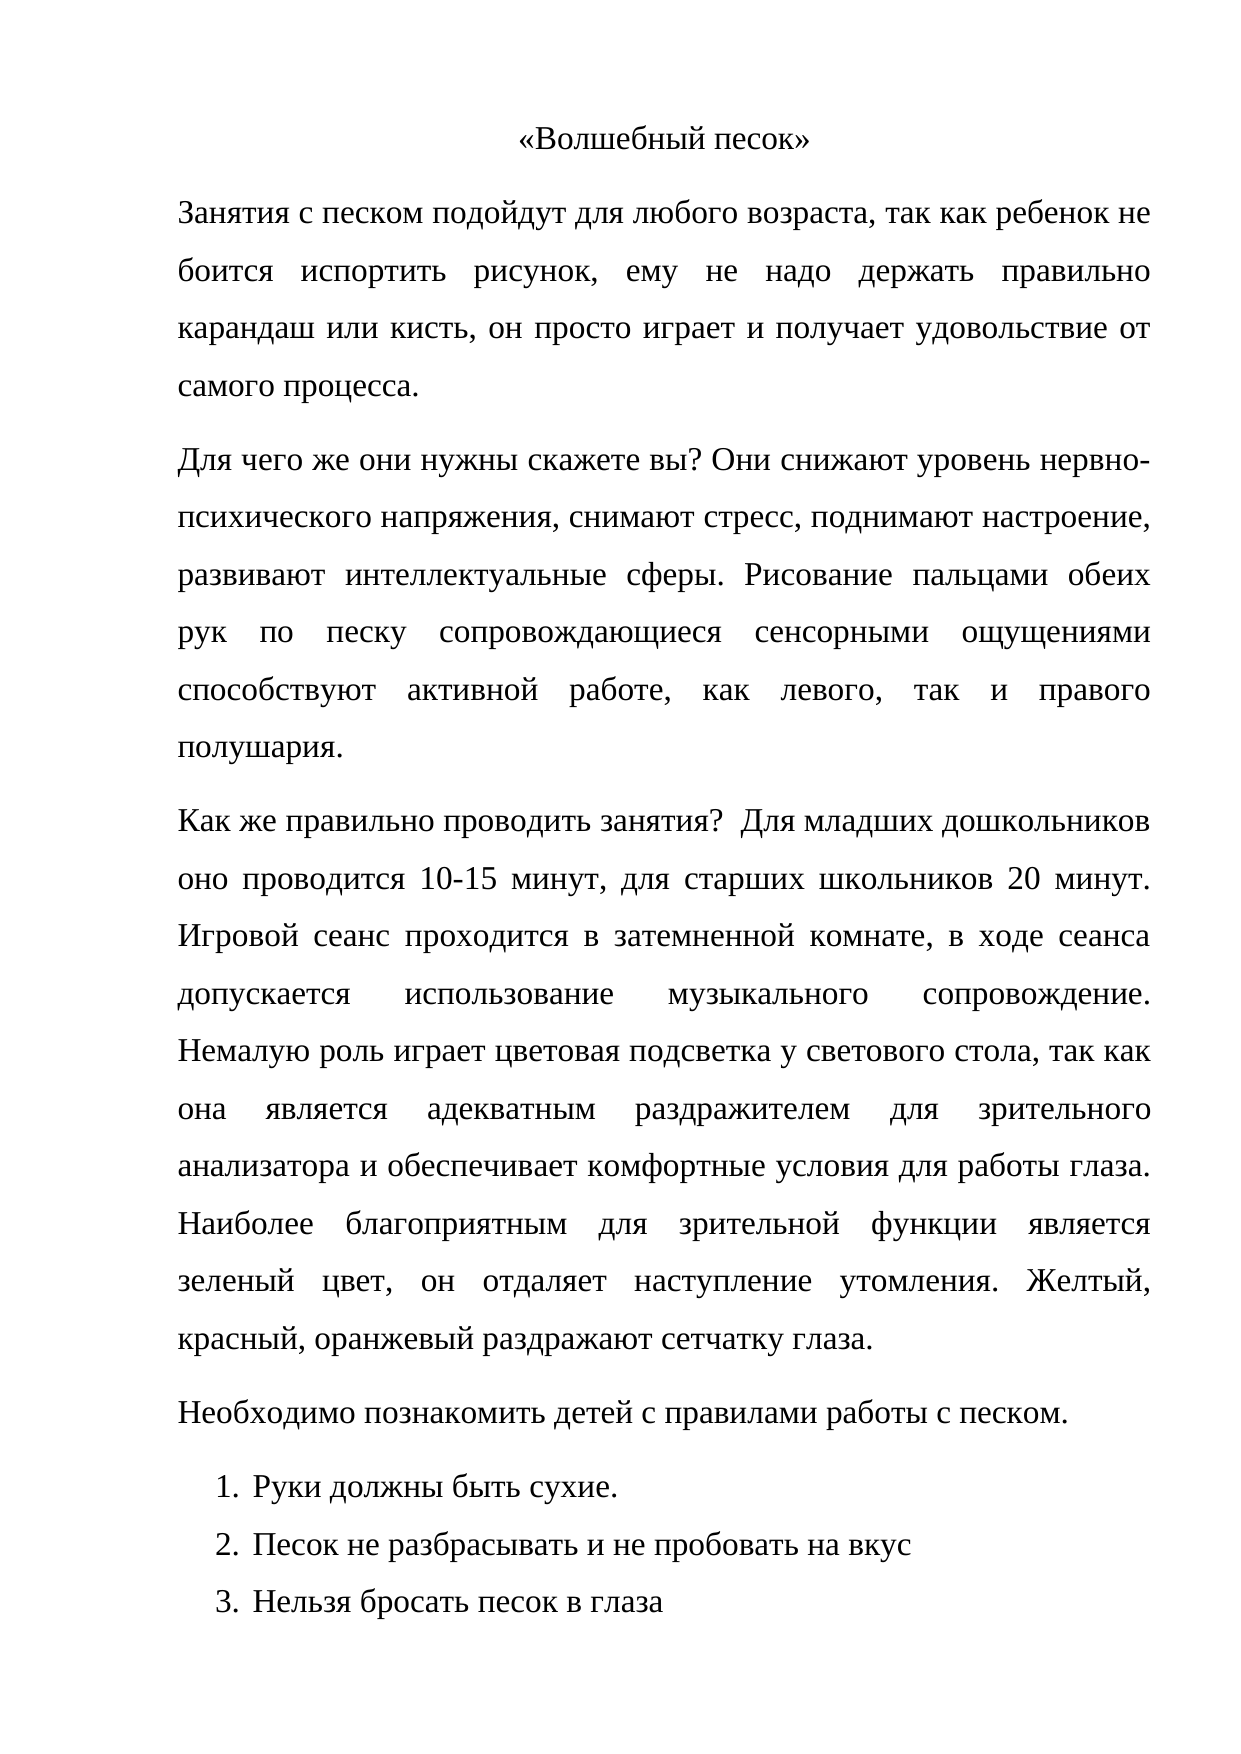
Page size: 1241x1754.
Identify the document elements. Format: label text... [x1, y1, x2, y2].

text Необходимо познакомить детей с правилами работы с песком. [177, 1392, 1152, 1431]
text «Волшебный песок» [177, 118, 1152, 156]
list Песок не разбрасывать и не пробовать на вкус [215, 1524, 1152, 1562]
text Как же правильно проводить занятия? Для младших дошкольников оно проводится 10-15 минут, для старших школьников 20 минут. Игровой сеанс проходится в затемненной комнате, в ходе сеанса допускается использование музыкального сопровождение. Немалую роль играет цветовая подсветка у светового стола, так как она является адекватным раздражителем для зрительного анализатора и обеспечивает комфортные условия для работы глаза. Наиболее благоприятным для зрительной функции является зеленый цвет, он отдаляет наступление утомления. Желтый, красный, оранжевый раздражают сетчатку глаза. [177, 801, 1152, 1356]
text Занятия с песком подойдут для любого возраста, так как ребенок не боится испортить рисунок, ему не надо держать правильно карандаш или кисть, он просто играет и получает удовольствие от самого процесса. [177, 192, 1152, 403]
list Руки должны быть сухие. [215, 1466, 1152, 1505]
text Для чего же они нужны скажете вы? Они снижают уровень нервно-психического напряжения, снимают стресс, поднимают настроение, развивают интеллектуальные сферы. Рисование пальцами обеих рук по песку сопровождающиеся сенсорными ощущениями способствуют активной работе, как левого, так и правого полушария. [177, 439, 1152, 765]
list Нельзя бросать песок в глаза [215, 1581, 1152, 1620]
